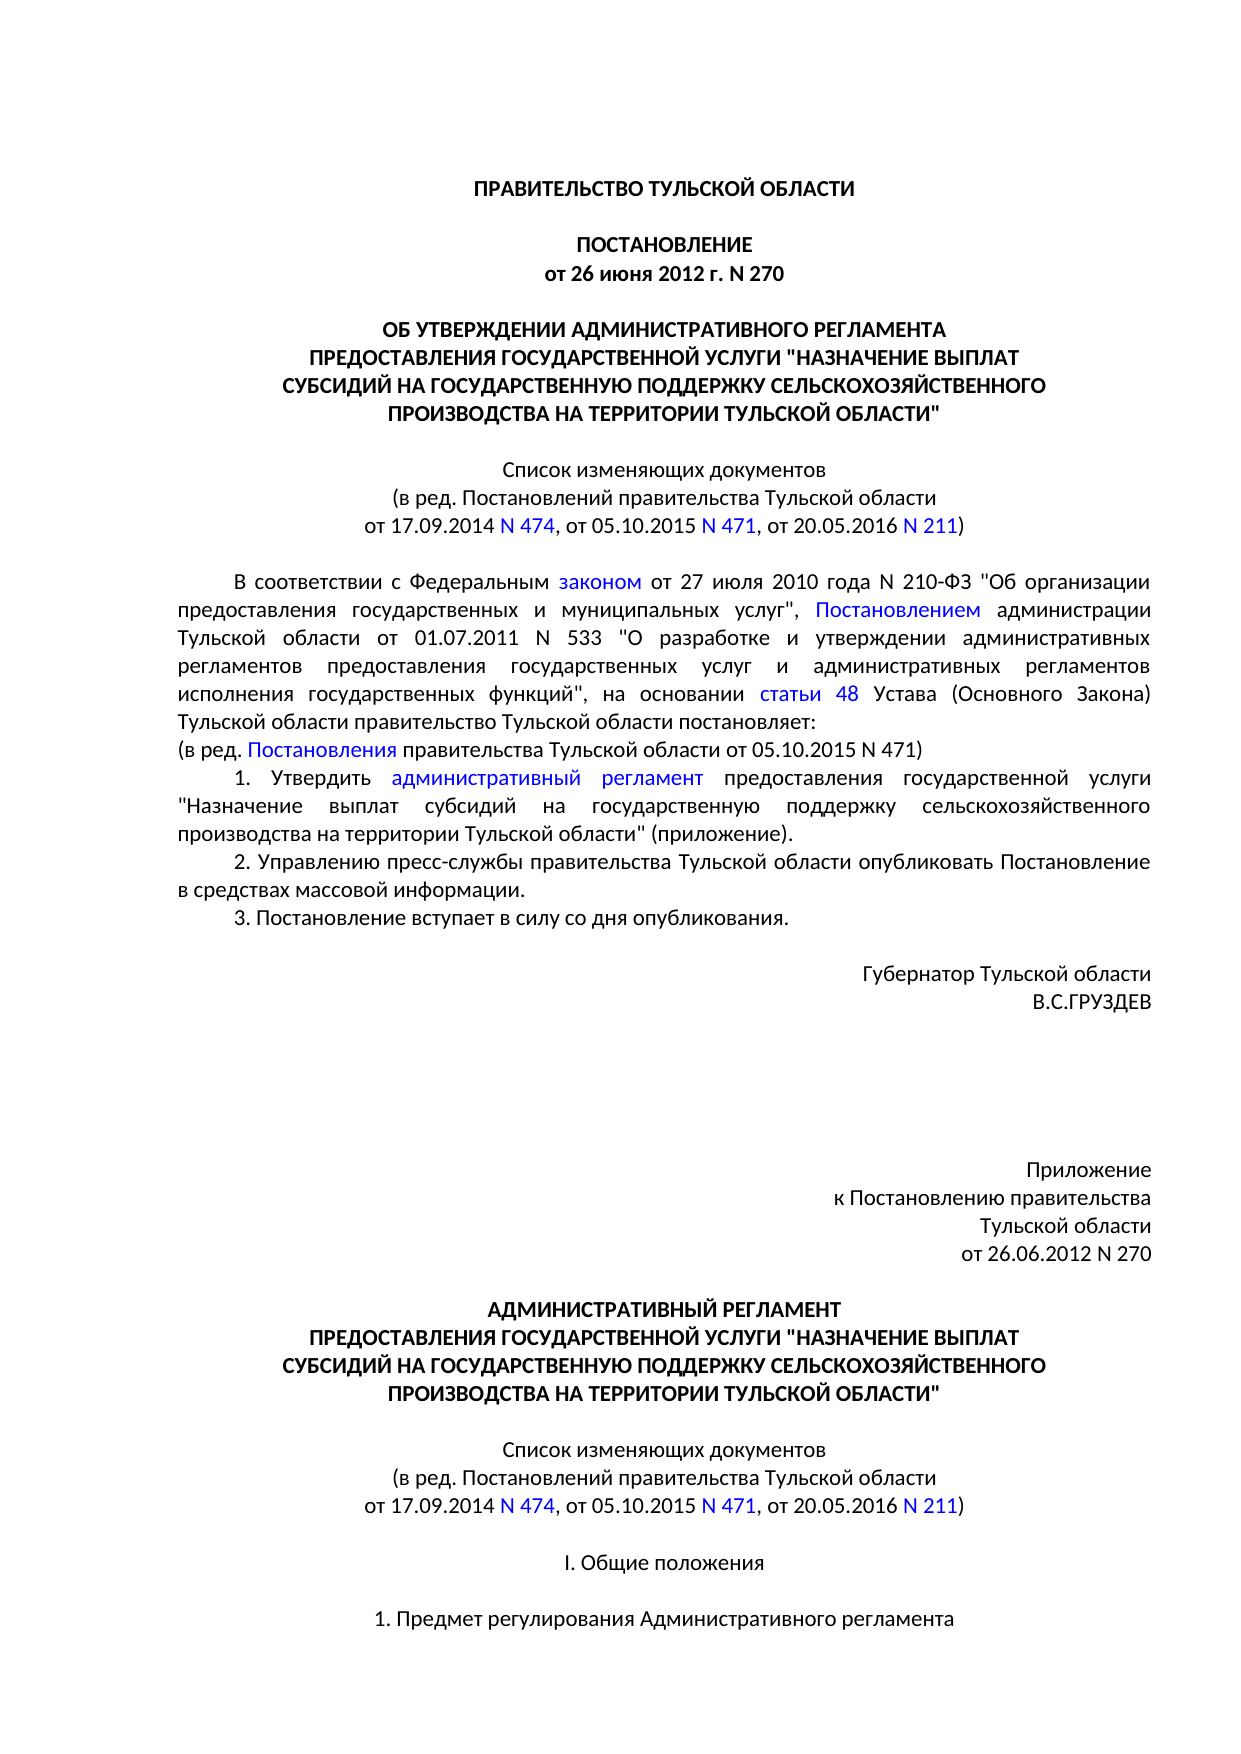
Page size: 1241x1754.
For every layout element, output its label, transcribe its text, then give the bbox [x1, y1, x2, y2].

title ПРЕДОСТАВЛЕНИЯ ГОСУДАРСТВЕННОЙ УСЛУГИ "НАЗНАЧЕНИЕ ВЫПЛАТ [177, 1323, 1152, 1351]
title ПРАВИТЕЛЬСТВО ТУЛЬСКОЙ ОБЛАСТИ [177, 174, 1152, 203]
text I. Общие положения [177, 1548, 1152, 1576]
title АДМИНИСТРАТИВНЫЙ РЕГЛАМЕНТ [177, 1295, 1152, 1323]
title ПРОИЗВОДСТВА НА ТЕРРИТОРИИ ТУЛЬСКОЙ ОБЛАСТИ" [177, 1379, 1152, 1407]
text Список изменяющих документов [177, 1436, 1152, 1463]
text Приложение [177, 1155, 1152, 1183]
text Губернатор Тульской области [177, 959, 1152, 987]
text 2. Управлению пресс-службы правительства Тульской области опубликовать Постановление в средствах массовой информации. [177, 847, 1152, 903]
text (в ред. Постановлений правительства Тульской области [177, 483, 1152, 511]
title ПРОИЗВОДСТВА НА ТЕРРИТОРИИ ТУЛЬСКОЙ ОБЛАСТИ" [177, 399, 1152, 427]
text 3. Постановление вступает в силу со дня опубликования. [177, 903, 1152, 931]
text В.С.ГРУЗДЕВ [177, 987, 1152, 1015]
title ОБ УТВЕРЖДЕНИИ АДМИНИСТРАТИВНОГО РЕГЛАМЕНТА [177, 315, 1152, 343]
title СУБСИДИЙ НА ГОСУДАРСТВЕННУЮ ПОДДЕРЖКУ СЕЛЬСКОХОЗЯЙСТВЕННОГО [177, 371, 1152, 399]
title от 26 июня 2012 г. N 270 [177, 259, 1152, 287]
text (в ред. Постановлений правительства Тульской области [177, 1463, 1152, 1492]
text 1. Утвердить административный регламент предоставления государственной услуги "Назначение выплат субсидий на государственную поддержку сельскохозяйственного производства на территории Тульской области" (приложение). [177, 763, 1152, 847]
text Список изменяющих документов [177, 455, 1152, 483]
text к Постановлению правительства [177, 1183, 1152, 1211]
text В соответствии с Федеральным законом от 27 июля 2010 года N 210-ФЗ "Об организации предоставления государственных и муниципальных услуг", Постановлением администрации Тульской области от 01.07.2011 N 533 "О разработке и утверждении административных регламентов предоставления государственных услуг и административных регламентов исполнения государственных функций", на основании статьи 48 Устава (Основного Закона) Тульской области правительство Тульской области постановляет: [177, 567, 1152, 735]
text от 26.06.2012 N 270 [177, 1239, 1152, 1267]
text от 17.09.2014 N 474, от 05.10.2015 N 471, от 20.05.2016 N 211) [177, 1492, 1152, 1519]
title ПОСТАНОВЛЕНИЕ [177, 231, 1152, 259]
text Тульской области [177, 1211, 1152, 1239]
title ПРЕДОСТАВЛЕНИЯ ГОСУДАРСТВЕННОЙ УСЛУГИ "НАЗНАЧЕНИЕ ВЫПЛАТ [177, 343, 1152, 371]
text (в ред. Постановления правительства Тульской области от 05.10.2015 N 471) [177, 735, 1152, 763]
text от 17.09.2014 N 474, от 05.10.2015 N 471, от 20.05.2016 N 211) [177, 511, 1152, 539]
title СУБСИДИЙ НА ГОСУДАРСТВЕННУЮ ПОДДЕРЖКУ СЕЛЬСКОХОЗЯЙСТВЕННОГО [177, 1351, 1152, 1379]
text 1. Предмет регулирования Административного регламента [177, 1604, 1152, 1632]
